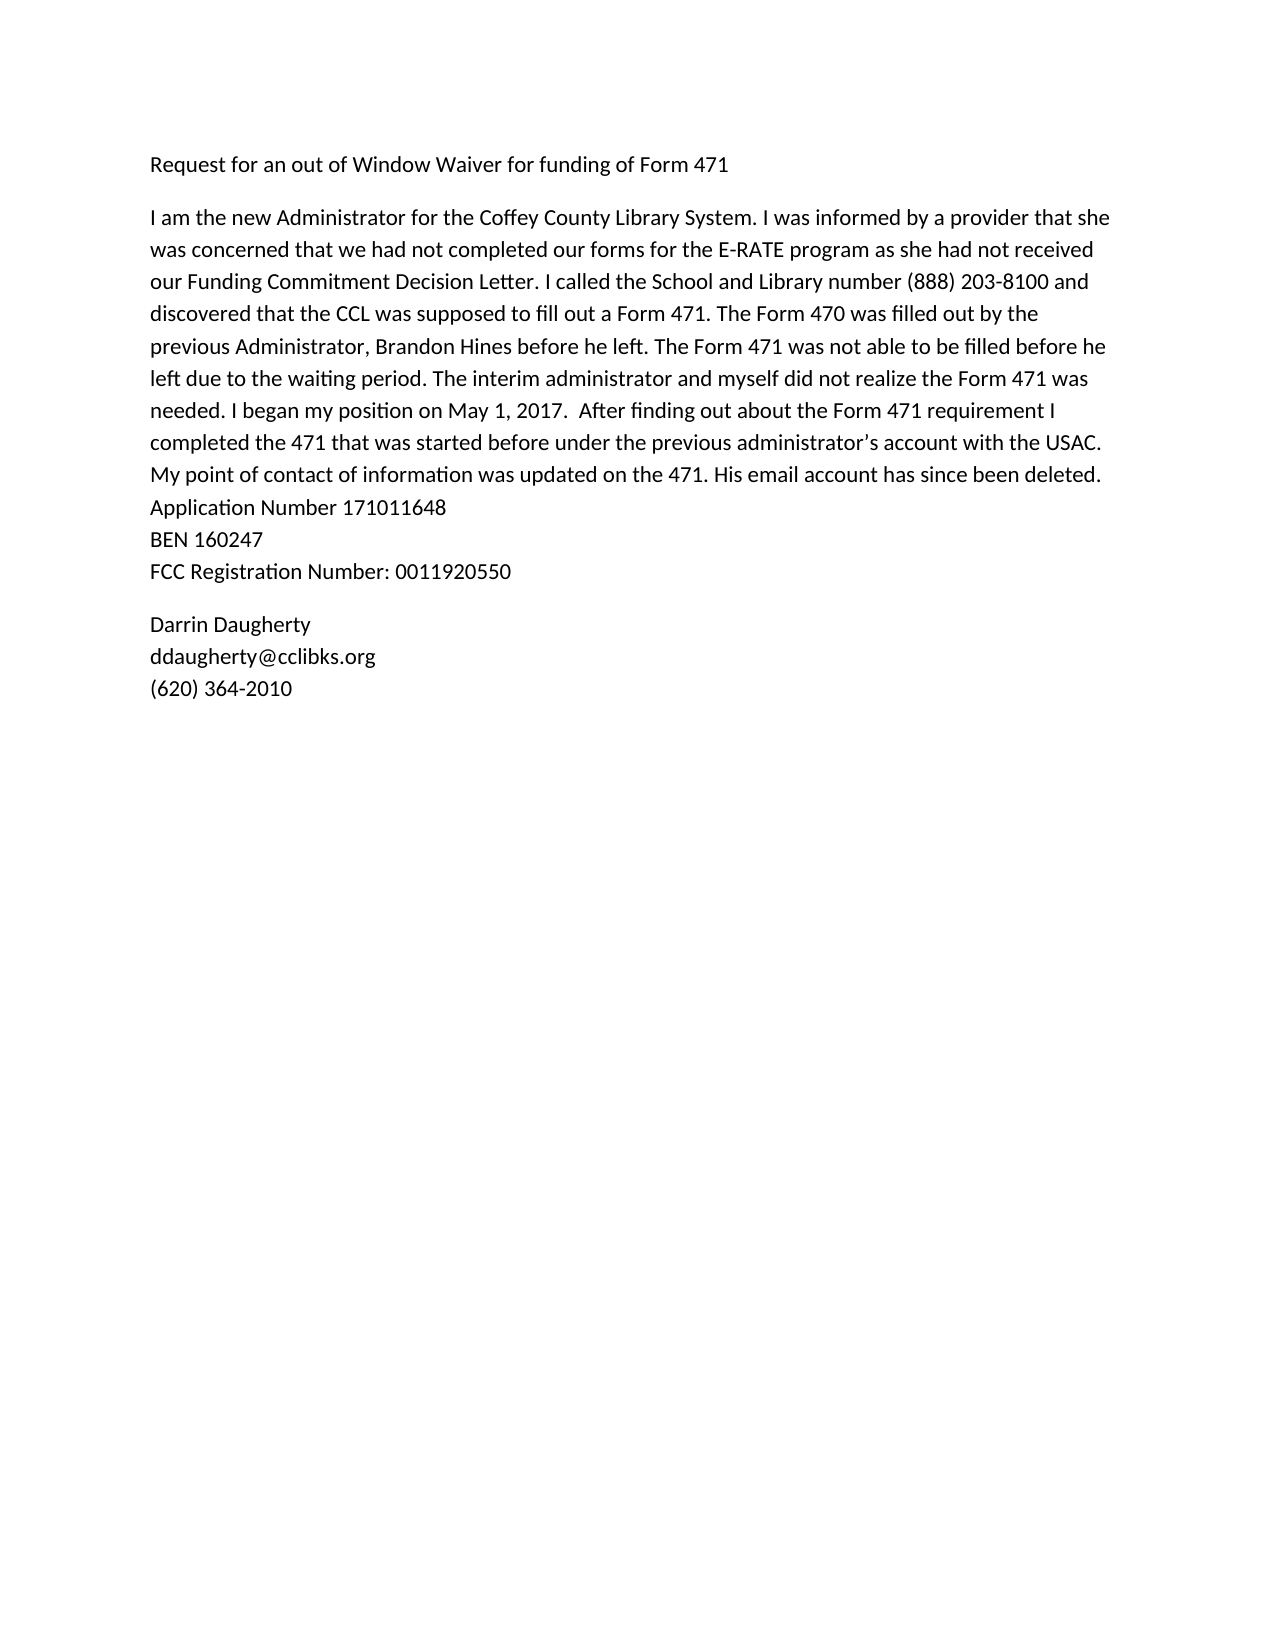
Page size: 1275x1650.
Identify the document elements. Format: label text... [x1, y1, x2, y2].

text Request for an out of Window Waiver for funding of Form 471 [150, 150, 1125, 178]
text Darrin Daugherty ddaugherty@cclibks.org (620) 364-2010 [150, 610, 1125, 702]
text I am the new Administrator for the Coffey County Library System. I was informed by a provider that she was concerned that we had not completed our forms for the E-RATE program as she had not received our Funding Commitment Decision Letter. I called the School and Library number (888) 203-8100 and discovered that the CCL was supposed to fill out a Form 471. The Form 470 was filled out by the previous Administrator, Brandon Hines before he left. The Form 471 was not able to be filled before he left due to the waiting period. The interim administrator and myself did not realize the Form 471 was needed. I began my position on May 1, 2017. After finding out about the Form 471 requirement I completed the 471 that was started before under the previous administrator’s account with the USAC. My point of contact of information was updated on the 471. His email account has since been deleted. Application Number 171011648 BEN 160247 FCC Registration Number: 0011920550 [150, 203, 1125, 585]
